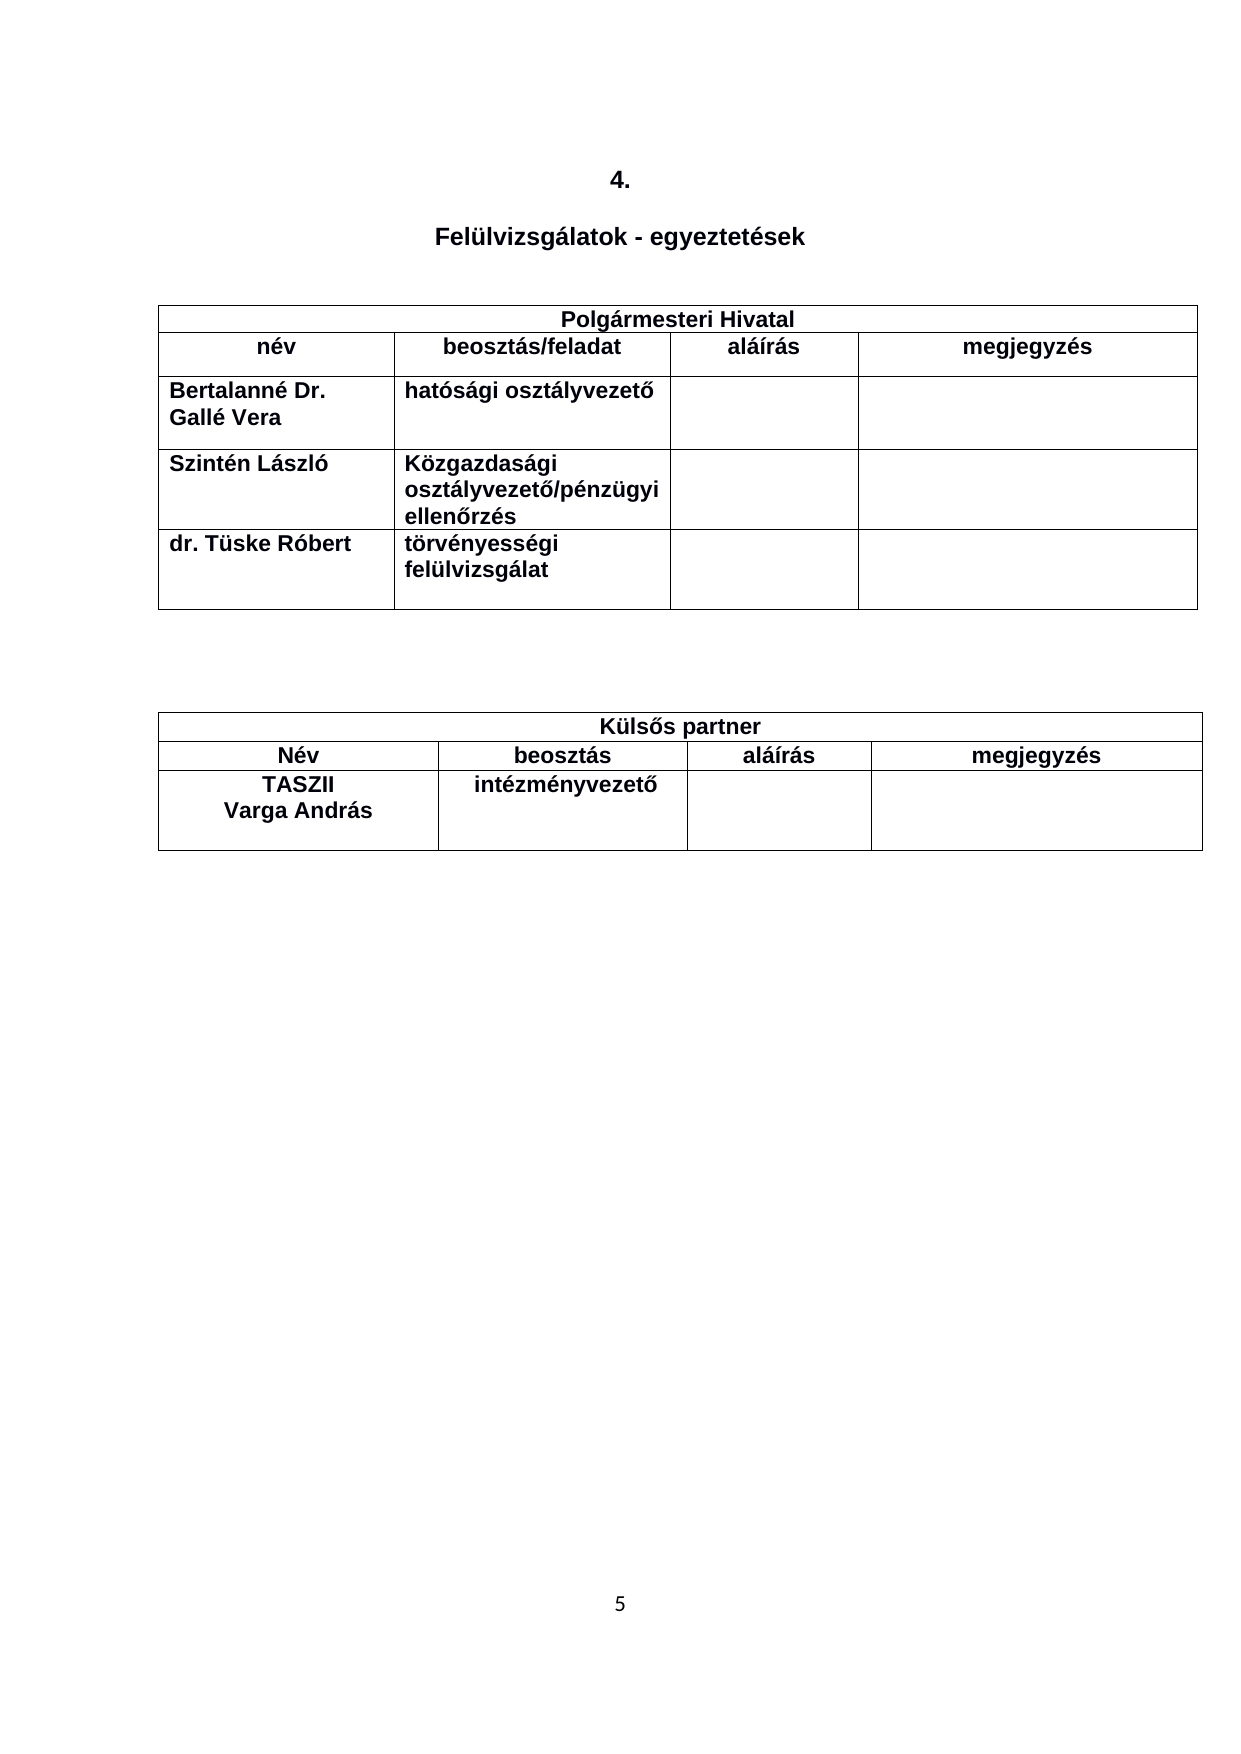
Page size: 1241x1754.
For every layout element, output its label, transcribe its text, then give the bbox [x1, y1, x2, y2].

table_cell Közgazdasági osztályvezető/pénzügyi ellenőrzés [395, 450, 670, 529]
table_cell aláírás [671, 333, 858, 376]
table_cell [671, 450, 858, 529]
table_cell megjegyzés [859, 333, 1197, 376]
table_cell [872, 771, 1202, 850]
table_cell Név [159, 742, 438, 770]
text 4. [159, 165, 1081, 193]
table_cell beosztás [439, 742, 687, 770]
table_cell Szintén László [159, 450, 394, 529]
table_cell intézményvezető [439, 771, 687, 850]
table_cell megjegyzés [872, 742, 1202, 770]
table_cell [859, 377, 1197, 449]
table_cell beosztás/feladat [395, 333, 670, 376]
table_cell [688, 771, 871, 850]
table_cell Bertalanné Dr. Gallé Vera [159, 377, 394, 449]
table_header Külsős partner [159, 713, 1202, 741]
table_header Polgármesteri Hivatal [159, 306, 1197, 332]
table_cell [671, 530, 858, 609]
text Felülvizsgálatok - egyeztetések [159, 222, 1081, 251]
table_cell név [159, 333, 394, 376]
table_cell dr. Tüske Róbert [159, 530, 394, 609]
table_cell aláírás [688, 742, 871, 770]
table_cell [671, 377, 858, 449]
table_cell törvényességi felülvizsgálat [395, 530, 670, 609]
table_cell TASZII Varga András [159, 771, 438, 850]
table_cell [859, 450, 1197, 529]
table_cell [859, 530, 1197, 609]
table_cell hatósági osztályvezető [395, 377, 670, 449]
